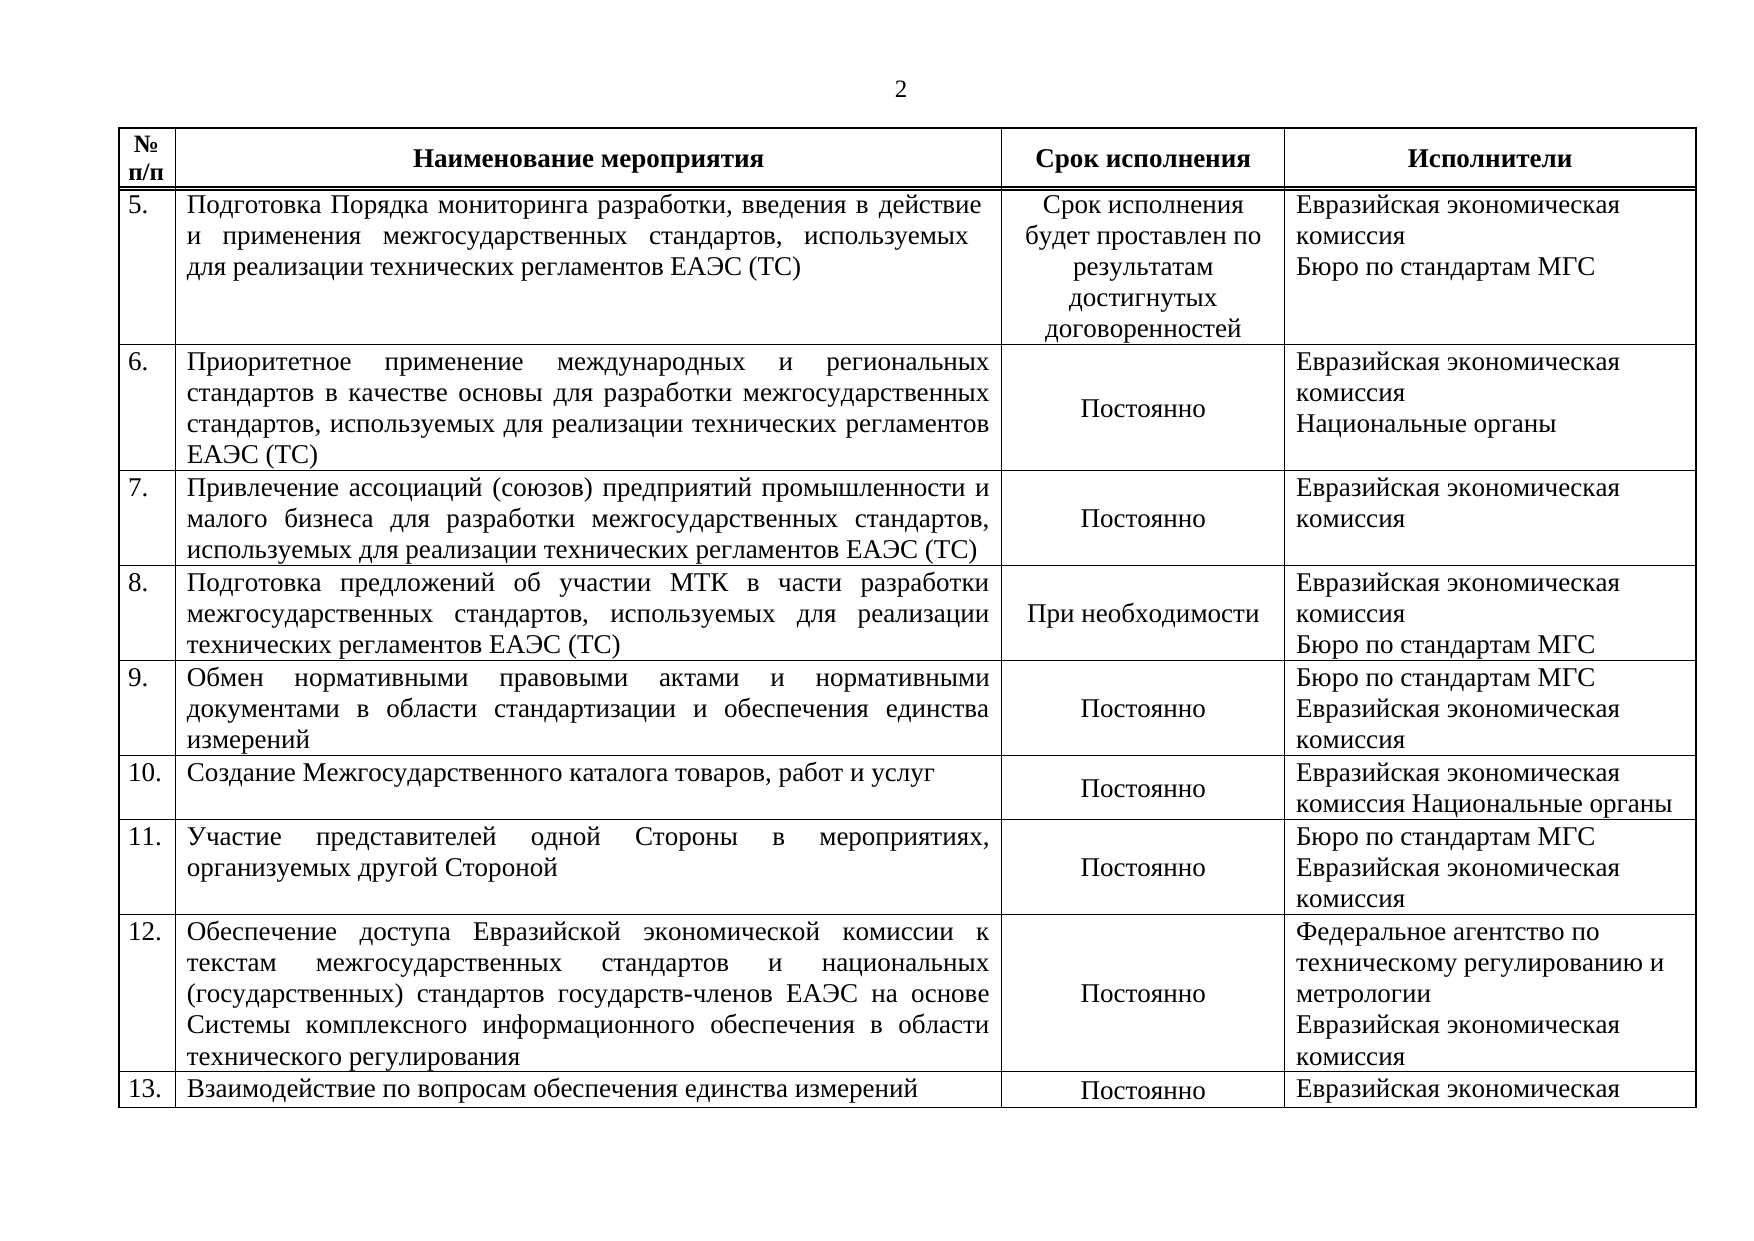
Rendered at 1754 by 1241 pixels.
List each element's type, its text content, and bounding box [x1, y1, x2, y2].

table_cell [120, 756, 175, 818]
table_cell Обмен нормативными правовыми актами и нормативными документами в области стандартизации и обеспечения единства измерений [176, 661, 1001, 755]
table_cell [120, 915, 175, 1071]
table_cell [120, 661, 175, 755]
table_cell Создание Межгосударственного каталога товаров, работ и услуг [176, 756, 1001, 818]
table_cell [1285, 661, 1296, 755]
table_cell Евразийская экономическая комиссия [1285, 471, 1695, 565]
table_header Срок исполнения [1002, 129, 1284, 186]
table_cell [120, 820, 175, 913]
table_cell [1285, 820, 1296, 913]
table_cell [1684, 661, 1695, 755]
table_cell Постоянно [1002, 915, 1284, 1071]
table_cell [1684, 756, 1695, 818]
table_cell Постоянно [1002, 471, 1284, 565]
table_cell Участие представителей одной Стороны в мероприятиях, организуемых другой Стороной [176, 820, 1001, 913]
table_header № п/п [120, 129, 175, 186]
table_cell [120, 1072, 175, 1106]
table_cell Приоритетное применение международных и региональных стандартов в качестве основы для разработки межгосударственных стандартов, используемых для реализации технических регламентов ЕАЭС (ТС) [176, 345, 1001, 470]
table_cell Постоянно [1002, 345, 1284, 470]
table_cell Подготовка предложений об участии МТК в части разработки межгосударственных стандартов, используемых для реализации технических регламентов ЕАЭС (ТС) [176, 566, 1001, 660]
table_header Исполнители [1285, 129, 1695, 186]
table_cell Постоянно [1002, 1072, 1284, 1106]
table_cell [120, 345, 175, 470]
table_cell Федеральное агентство по техническому регулированию и метрологии Евразийская экономическая комиссия [1285, 915, 1695, 1071]
table_cell Евразийская экономическая комиссия Национальные органы [1285, 345, 1695, 470]
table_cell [176, 1072, 1001, 1106]
table_cell Привлечение ассоциаций (союзов) предприятий промышленности и малого бизнеса для разработки межгосударственных стандартов, используемых для реализации технических регламентов ЕАЭС (ТС) [176, 471, 1001, 565]
table_cell Постоянно [1002, 820, 1284, 913]
table_cell [120, 191, 175, 343]
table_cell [1285, 1072, 1695, 1106]
table_cell Евразийская экономическая комиссия Бюро по стандартам МГС [1285, 566, 1695, 660]
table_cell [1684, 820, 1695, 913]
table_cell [1285, 191, 1695, 343]
table_cell Обеспечение доступа Евразийской экономической комиссии к текстам межгосударственных стандартов и национальных (государственных) стандартов государств-членов ЕАЭС на основе Системы комплексного информационного обеспечения в области технического регулирования [176, 915, 1001, 1071]
table_cell Подготовка Порядка мониторинга разработки, введения в действие и применения межгосударственных стандартов, используемых для реализации технических регламентов ЕАЭС (ТС) [176, 191, 1001, 343]
table_cell Постоянно [1002, 756, 1284, 818]
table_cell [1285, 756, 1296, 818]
table_header Наименование мероприятия [176, 129, 1001, 186]
table_cell [120, 566, 175, 660]
table_cell Постоянно [1002, 661, 1284, 755]
table_cell При необходимости [1002, 566, 1284, 660]
table_cell [120, 471, 175, 565]
